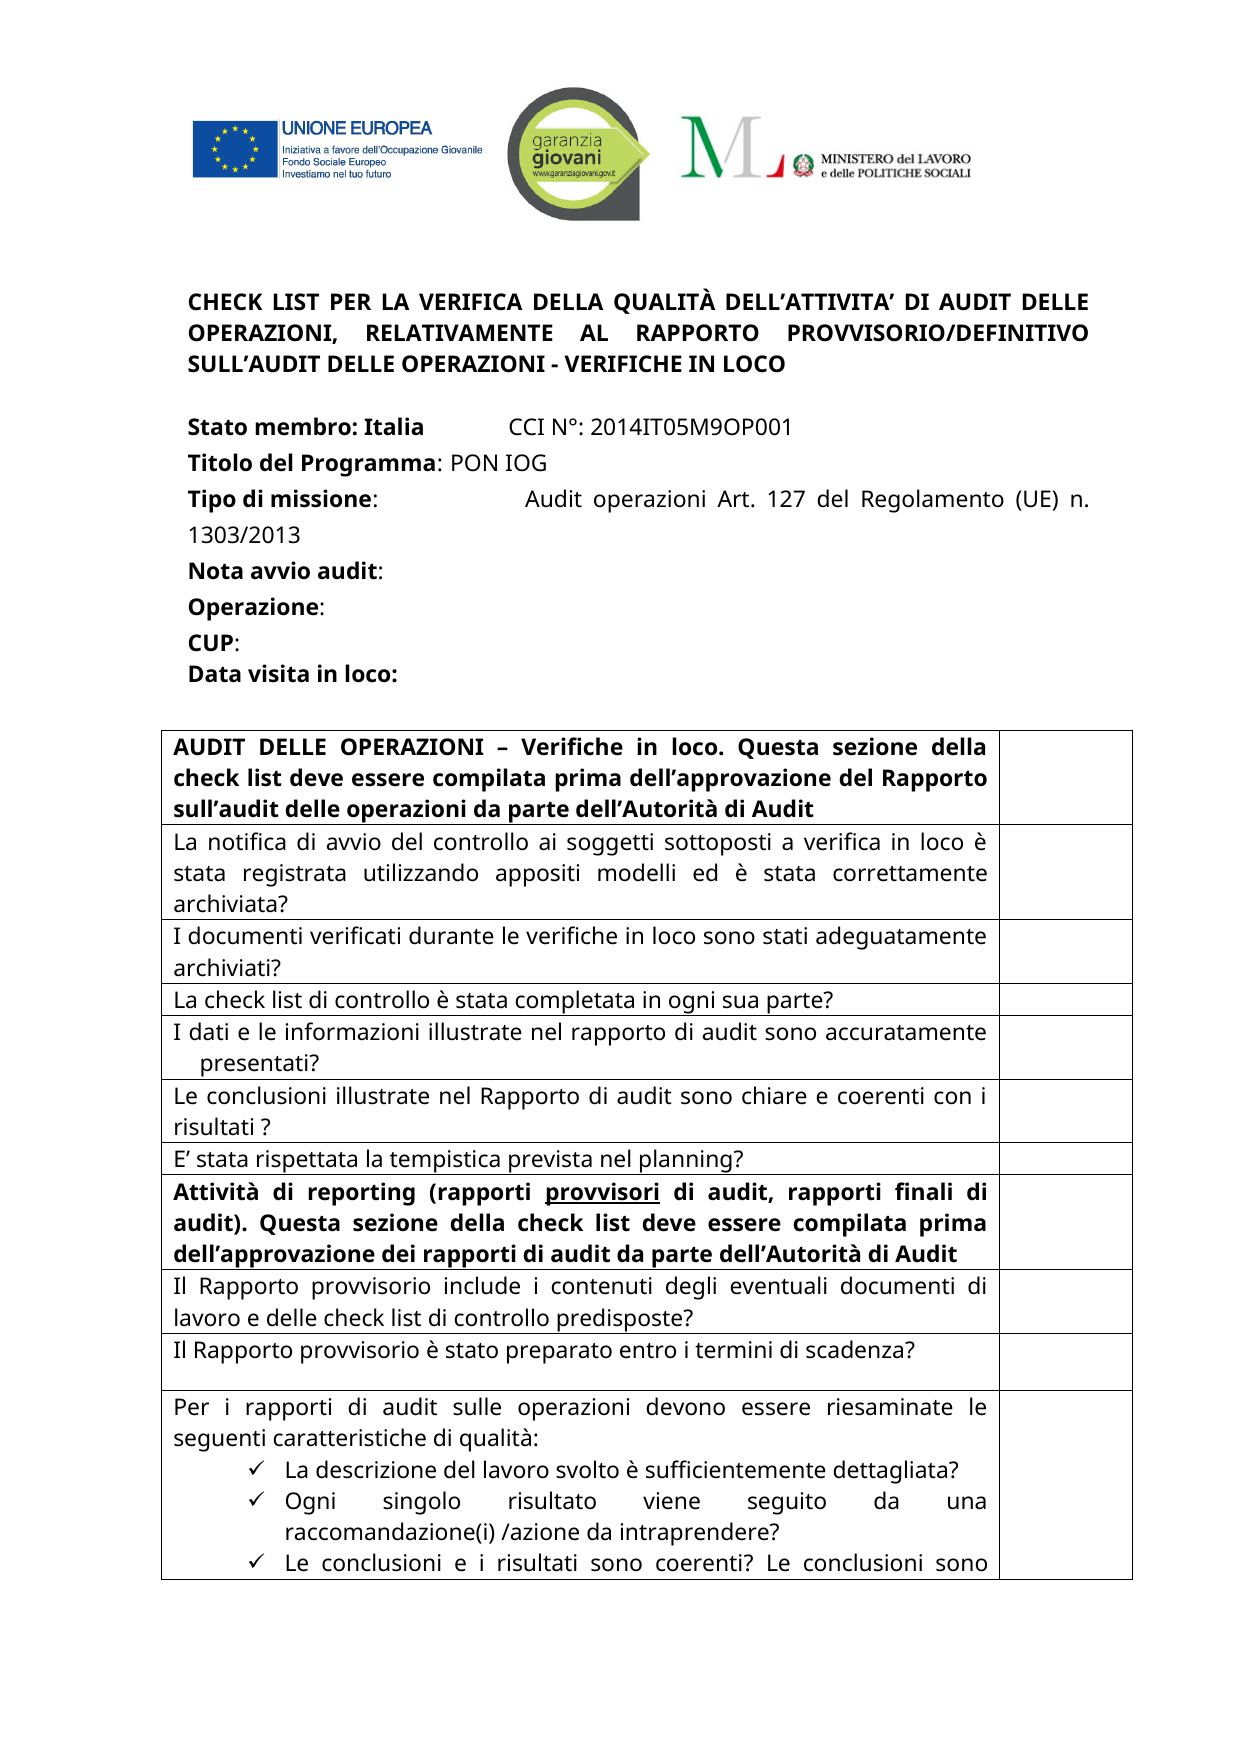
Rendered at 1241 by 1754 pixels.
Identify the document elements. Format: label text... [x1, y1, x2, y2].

table_cell [1000, 984, 1132, 1015]
text Tipo di missione: Audit operazioni Art. 127 del Regolamento (UE) n. 1303/2013 [187, 483, 1090, 550]
table_cell [1000, 1391, 1132, 1578]
table_cell Attività di reporting (rapporti provvisori di audit, rapporti finali di audit). Questa sezione della check list deve essere compilata prima dell’approvazione dei rapporti di audit da parte dell’Autorità di Audit [162, 1175, 999, 1269]
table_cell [162, 1391, 999, 1578]
text Nota avvio audit: [187, 554, 1090, 586]
table_cell I dati e le informazioni illustrate nel rapporto di audit sono accuratamente presentati? [162, 1016, 999, 1078]
table_cell [1000, 920, 1132, 983]
text Data visita in loco: [187, 658, 1090, 689]
table_cell [1000, 1334, 1132, 1390]
table_cell [1000, 1270, 1132, 1333]
table_cell La check list di controllo è stata completata in ogni sua parte? [162, 984, 999, 1015]
table_cell Le conclusioni illustrate nel Rapporto di audit sono chiare e coerenti con i risultati ? [162, 1080, 999, 1142]
table_cell E’ stata rispettata la tempistica prevista nel planning? [162, 1143, 999, 1174]
table_cell [1000, 1143, 1132, 1174]
text CHECK LIST PER LA VERIFICA DELLA QUALITÀ DELL’ATTIVITA’ DI AUDIT DELLE OPERAZIONI, RELATIVAMENTE AL RAPPORTO PROVVISORIO/DEFINITIVO SULL’AUDIT DELLE OPERAZIONI - VERIFICHE IN LOCO [187, 286, 1090, 379]
text Titolo del Programma: PON IOG [187, 447, 1090, 478]
text Stato membro: Italia CCI N°: 2014IT05M9OP001 [187, 411, 1090, 442]
table_cell [1000, 825, 1132, 919]
text CUP: [187, 626, 1090, 658]
table_cell Il Rapporto provvisorio include i contenuti degli eventuali documenti di lavoro e delle check list di controllo predisposte? [162, 1270, 999, 1333]
table_cell La notifica di avvio del controllo ai soggetti sottoposti a verifica in loco è stata registrata utilizzando appositi modelli ed è stata correttamente archiviata? [162, 825, 999, 919]
table_header AUDIT DELLE OPERAZIONI – Verifiche in loco. Questa sezione della check list deve essere compilata prima dell’approvazione del Rapporto sull’audit delle operazioni da parte dell’Autorità di Audit [162, 731, 999, 824]
table_cell [1000, 1175, 1132, 1269]
text Operazione: [187, 591, 1090, 622]
table_cell Il Rapporto provvisorio è stato preparato entro i termini di scadenza? [162, 1334, 999, 1390]
table_header [1000, 731, 1132, 824]
table_cell [1000, 1016, 1132, 1078]
table_cell [1000, 1080, 1132, 1142]
table_cell I documenti verificati durante le verifiche in loco sono stati adeguatamente archiviati? [162, 920, 999, 983]
